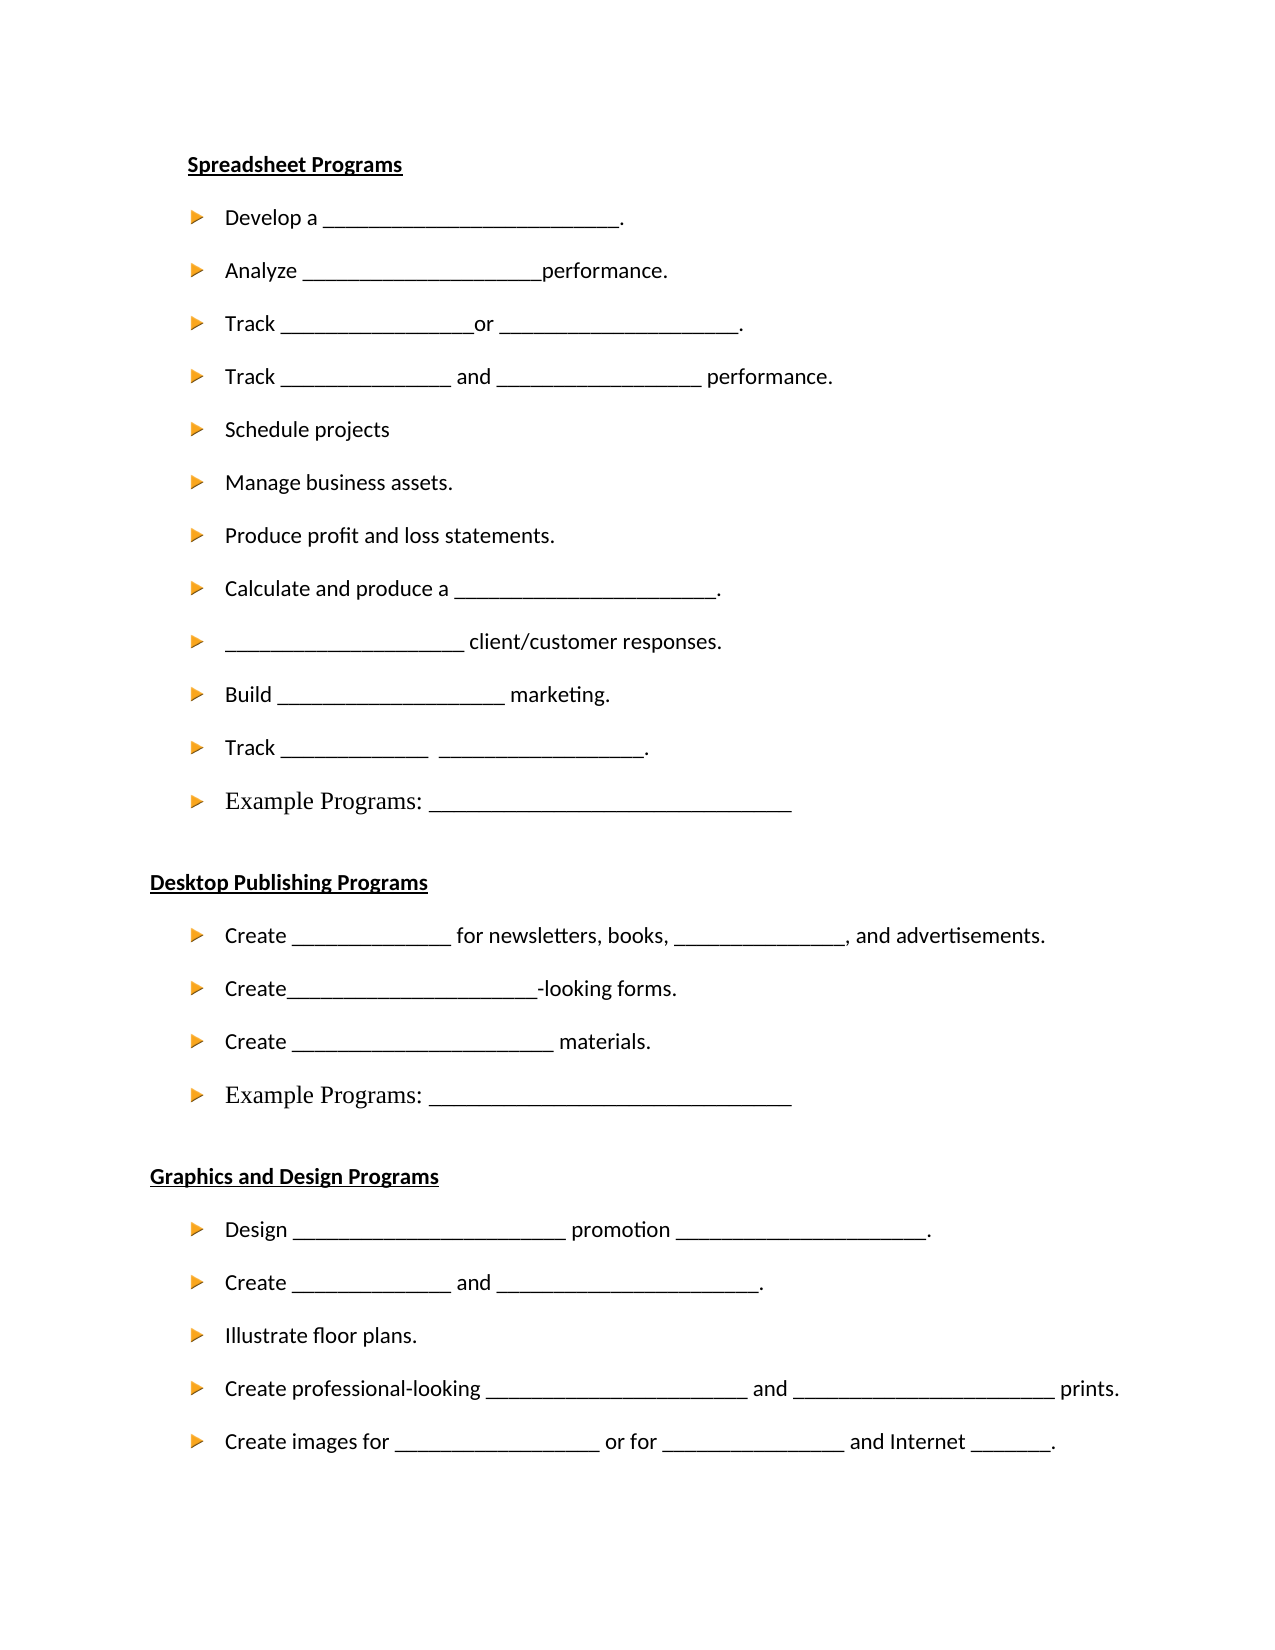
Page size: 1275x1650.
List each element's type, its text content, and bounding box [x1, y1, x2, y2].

picture [188, 473, 206, 491]
picture [188, 1032, 206, 1050]
list Analyze _____________________performance. [187, 256, 1125, 284]
list Develop a __________________________. [187, 203, 1125, 231]
list Illustrate floor plans. [187, 1321, 1125, 1349]
list Produce profit and loss statements. [187, 521, 1125, 549]
text Graphics and Design Programs [150, 1162, 1125, 1190]
picture [188, 979, 206, 997]
list Build ____________________ marketing. [187, 680, 1125, 708]
list Design ________________________ promotion ______________________. [187, 1215, 1125, 1243]
picture [188, 739, 206, 756]
list Schedule projects [187, 415, 1125, 443]
picture [188, 526, 206, 544]
list Manage business assets. [187, 468, 1125, 496]
picture [188, 793, 206, 810]
list Create _______________________ materials. [187, 1027, 1125, 1055]
picture [188, 926, 206, 944]
list Create professional-looking _______________________ and _______________________ prints. [187, 1374, 1125, 1402]
picture [188, 1432, 206, 1450]
list _____________________ client/customer responses. [187, 627, 1125, 655]
picture [188, 420, 206, 438]
picture [188, 208, 206, 226]
picture [188, 1379, 206, 1397]
list Create images for __________________ or for ________________ and Internet _______. [187, 1427, 1125, 1455]
list Example Programs: _____________________________ [187, 786, 1125, 815]
picture [188, 685, 206, 703]
text Spreadsheet Programs [187, 150, 1125, 178]
list Create ______________ for newsletters, books, _______________, and advertisements. [187, 921, 1125, 949]
list Example Programs: _____________________________ [187, 1080, 1125, 1109]
picture [188, 633, 206, 650]
text Desktop Publishing Programs [150, 868, 1125, 896]
list Track _______________ and __________________ performance. [187, 362, 1125, 390]
picture [188, 1273, 206, 1291]
list Track _________________or _____________________. [187, 309, 1125, 337]
picture [188, 1326, 206, 1344]
list Create______________________-looking forms. [187, 974, 1125, 1002]
picture [188, 367, 206, 385]
list Calculate and produce a _______________________. [187, 574, 1125, 602]
picture [188, 579, 206, 597]
picture [188, 261, 206, 279]
picture [188, 1220, 206, 1238]
list Track _____________ __________________. [187, 733, 1125, 761]
picture [188, 1086, 206, 1104]
list Create ______________ and _______________________. [187, 1268, 1125, 1296]
picture [188, 314, 206, 332]
